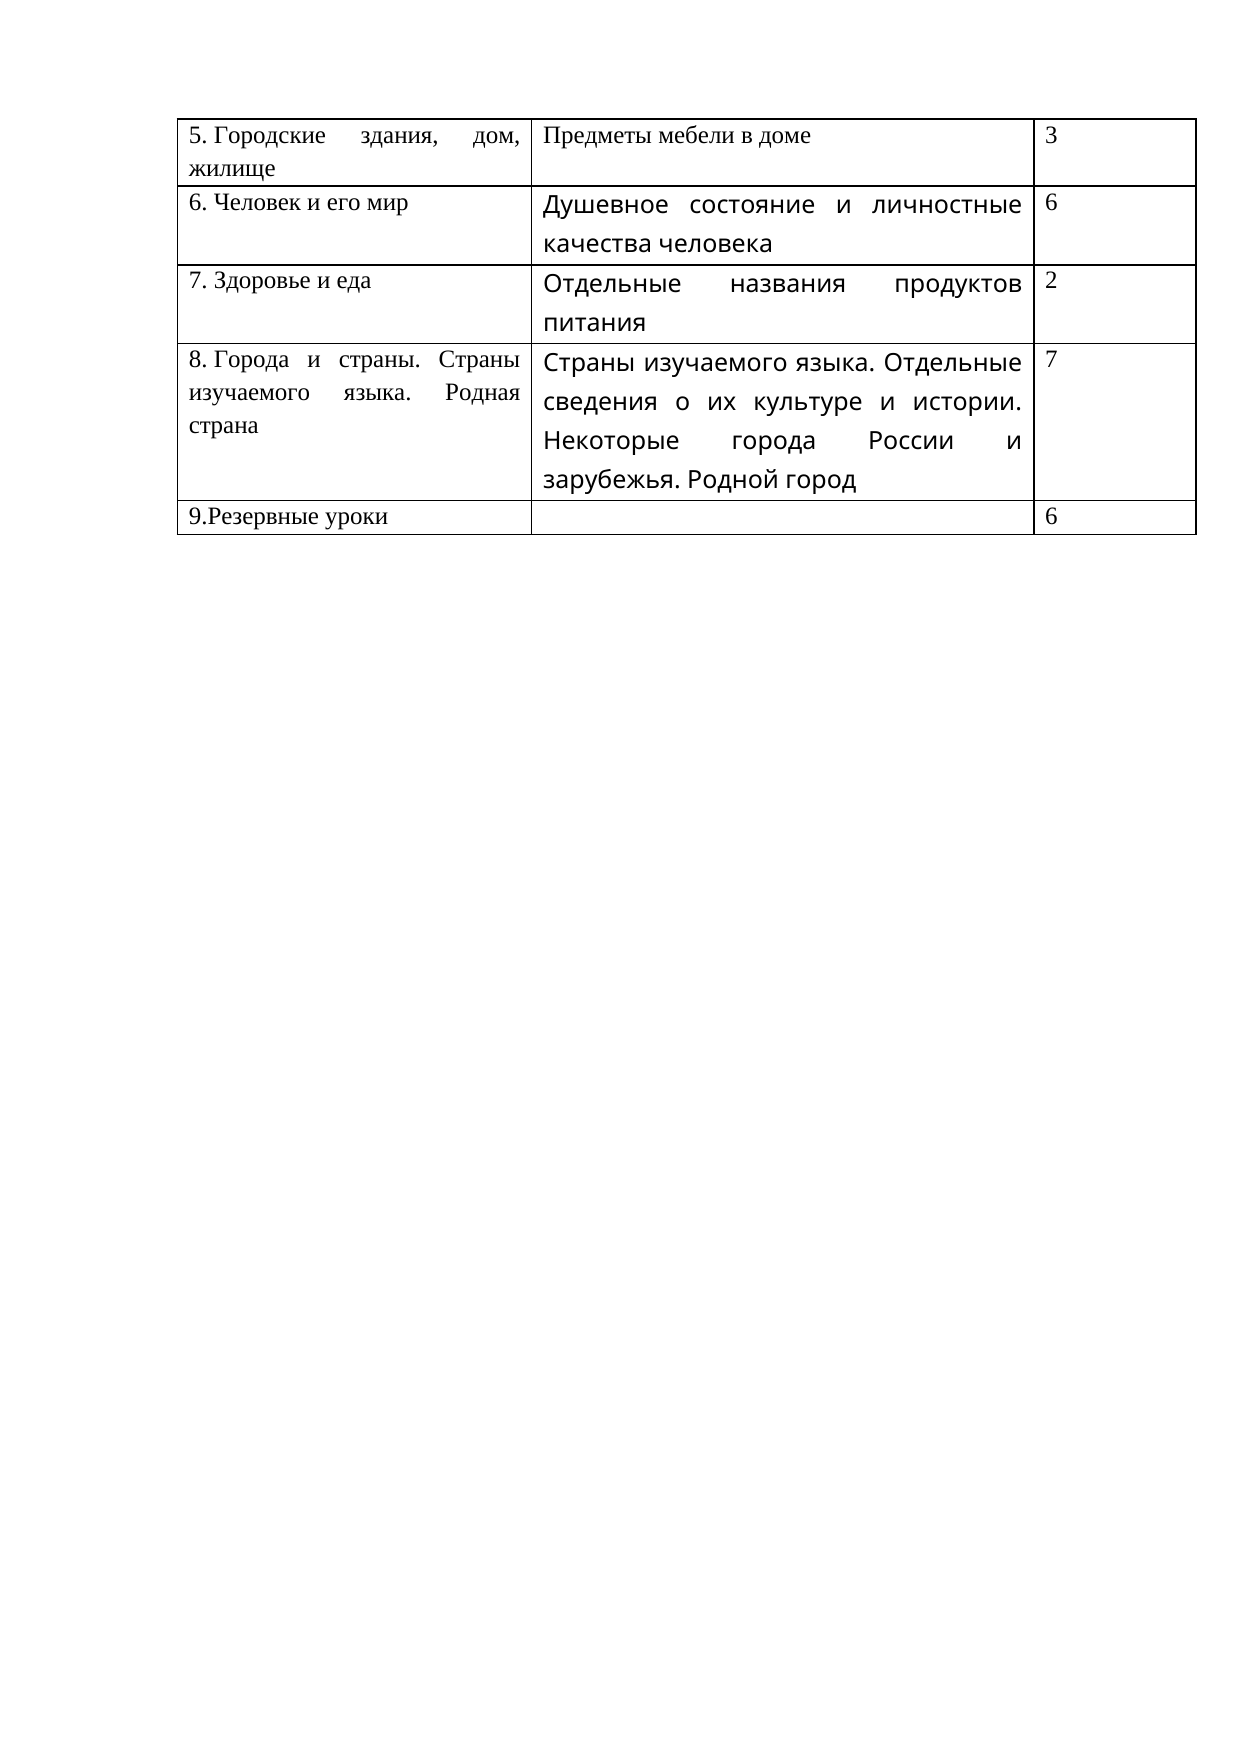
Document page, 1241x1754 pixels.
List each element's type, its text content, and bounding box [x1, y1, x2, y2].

table_cell Предметы мебели в доме [532, 120, 1033, 185]
table_cell 8. Города и страны. Страны изучаемого языка. Родная страна [178, 344, 531, 499]
table_cell 9.Резервные уроки [178, 501, 531, 534]
table_cell 7 [1035, 344, 1195, 499]
table_cell Страны изучаемого языка. Отдельные сведения о их культуре и истории. Некоторые города России и зарубежья. Родной город [532, 344, 1033, 499]
table_cell 2 [1035, 266, 1195, 343]
table_cell Душевное состояние и личностные качества человека [532, 187, 1033, 264]
table_cell 6 [1035, 501, 1195, 534]
table_cell [532, 501, 1033, 534]
table_cell 3 [1035, 120, 1195, 185]
table_cell 5. Городские здания, дом, жилище [178, 120, 531, 185]
table_cell Отдельные названия продуктов питания [532, 266, 1033, 343]
table_cell 6. Человек и его мир [178, 187, 531, 264]
table_cell 6 [1035, 187, 1195, 264]
table_cell 7. Здоровье и еда [178, 266, 531, 343]
